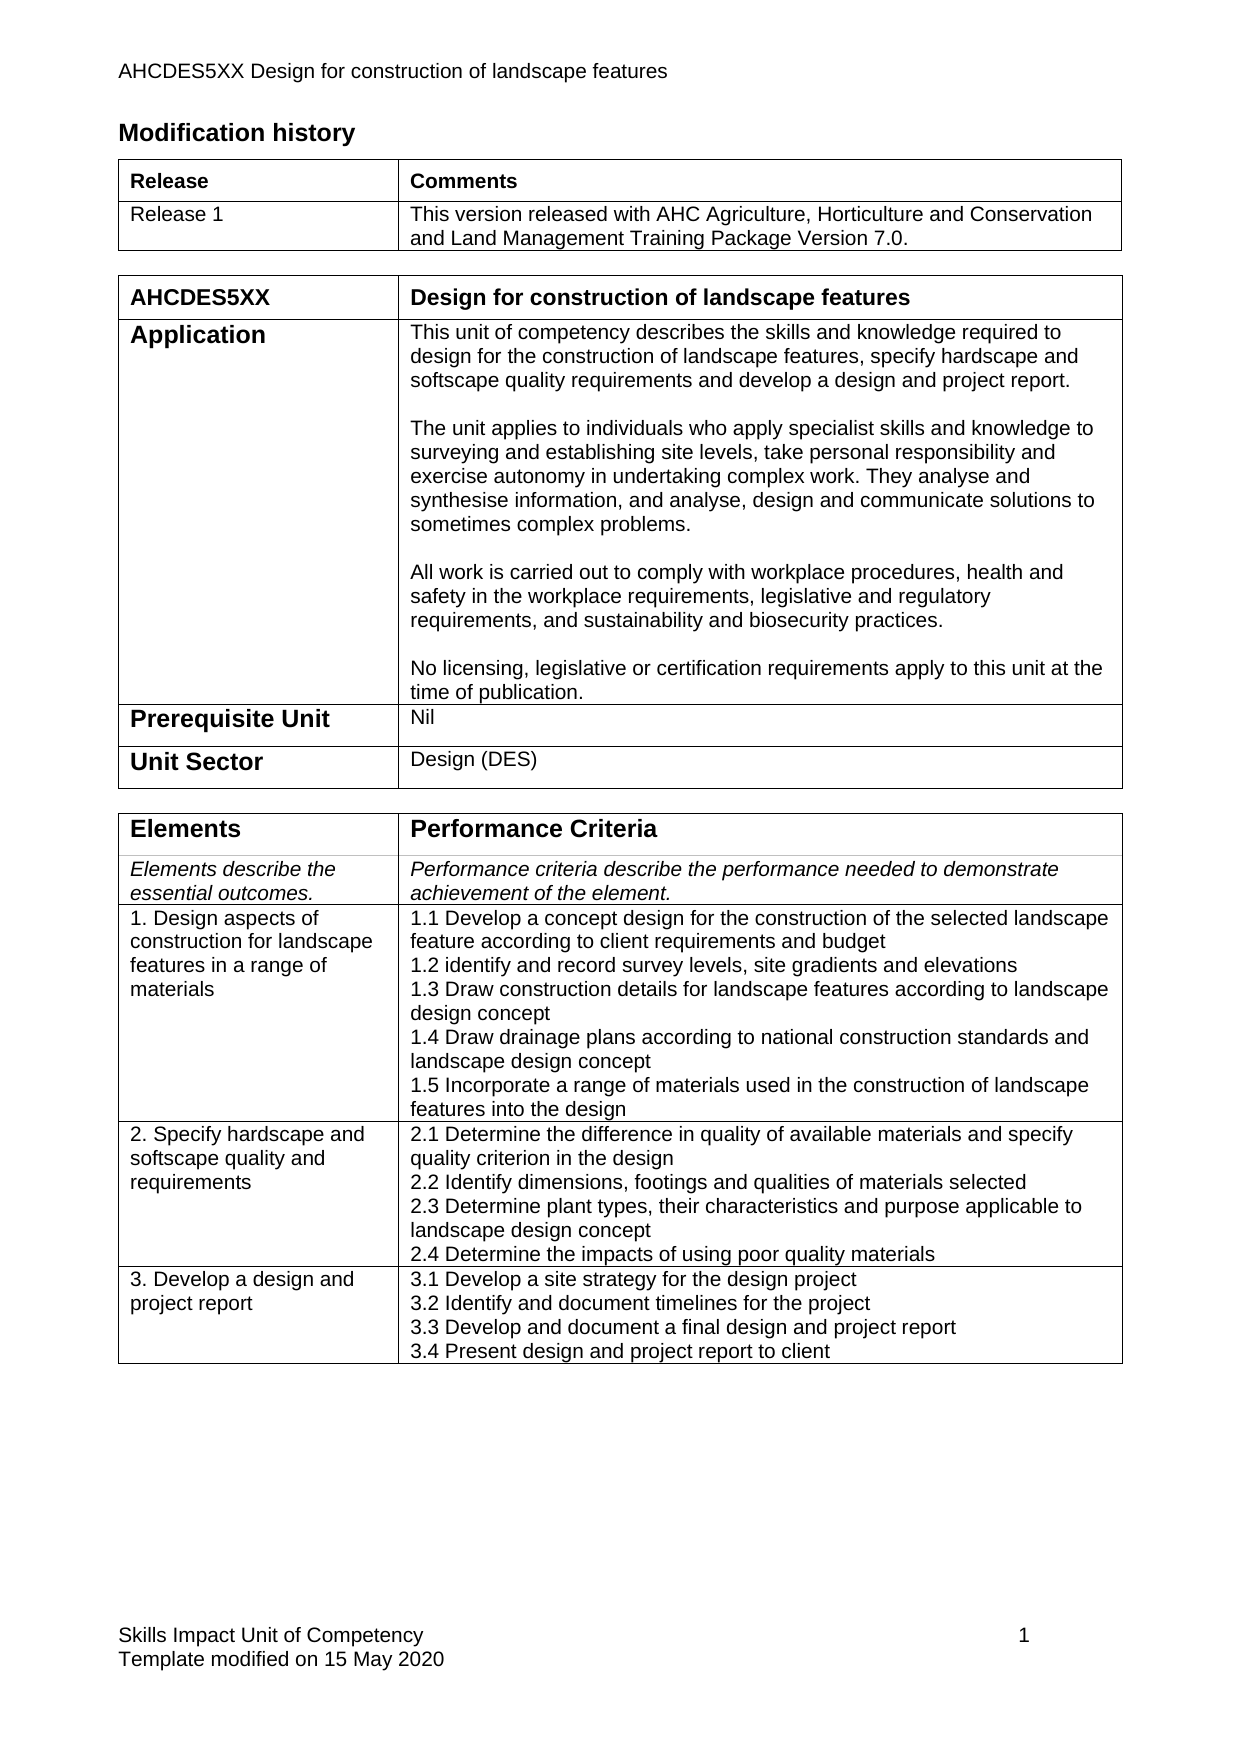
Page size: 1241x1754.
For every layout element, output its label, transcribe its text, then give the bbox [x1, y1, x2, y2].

table_cell 2.1 Determine the difference in quality of available materials and specify quality criterion in the design 2.2 Identify dimensions, footings and qualities of materials selected 2.3 Determine plant types, their characteristics and purpose applicable to landscape design concept 2.4 Determine the impacts of using poor quality materials [399, 1122, 1122, 1266]
table_cell Release 1 [119, 202, 398, 250]
table_cell 3. Develop a design and project report [119, 1267, 398, 1363]
table_cell Design (DES) [399, 747, 1122, 788]
table_header Performance Criteria [399, 814, 1122, 855]
table_header Release [119, 160, 398, 201]
table_header Design for construction of landscape features [399, 276, 1122, 319]
table_cell Nil [399, 705, 1122, 746]
subtitle Modification history [118, 118, 1122, 147]
table_cell This unit of competency describes the skills and knowledge required to design for the construction of landscape features, specify hardscape and softscape quality requirements and develop a design and project report. The unit applies to individuals who apply specialist skills and knowledge to surveying and establishing site levels, take personal responsibility and exercise autonomy in undertaking complex work. They analyse and synthesise information, and analyse, design and communicate solutions to sometimes complex problems. All work is carried out to comply with workplace procedures, health and safety in the workplace requirements, legislative and regulatory requirements, and sustainability and biosecurity practices. No licensing, legislative or certification requirements apply to this unit at the time of publication. [399, 320, 1122, 703]
table_header Comments [399, 160, 1121, 201]
table_cell Prerequisite Unit [119, 705, 398, 746]
table_cell Elements describe the essential outcomes. [119, 856, 398, 904]
table_cell This version released with AHC Agriculture, Horticulture and Conservation and Land Management Training Package Version 7.0. [399, 202, 1121, 250]
table_cell 1.1 Develop a concept design for the construction of the selected landscape feature according to client requirements and budget 1.2 identify and record survey levels, site gradients and elevations 1.3 Draw construction details for landscape features according to landscape design concept 1.4 Draw drainage plans according to national construction standards and landscape design concept 1.5 Incorporate a range of materials used in the construction of landscape features into the design [399, 905, 1122, 1121]
table_cell 2. Specify hardscape and softscape quality and requirements [119, 1122, 398, 1266]
table_cell 3.1 Develop a site strategy for the design project 3.2 Identify and document timelines for the project 3.3 Develop and document a final design and project report 3.4 Present design and project report to client [399, 1267, 1122, 1363]
table_cell 1. Design aspects of construction for landscape features in a range of materials [119, 905, 398, 1121]
table_cell Application [119, 320, 398, 703]
table_cell Unit Sector [119, 747, 398, 788]
table_header Elements [119, 814, 398, 855]
table_cell Performance criteria describe the performance needed to demonstrate achievement of the element. [399, 856, 1122, 904]
table_header AHCDES5XX [119, 276, 398, 319]
